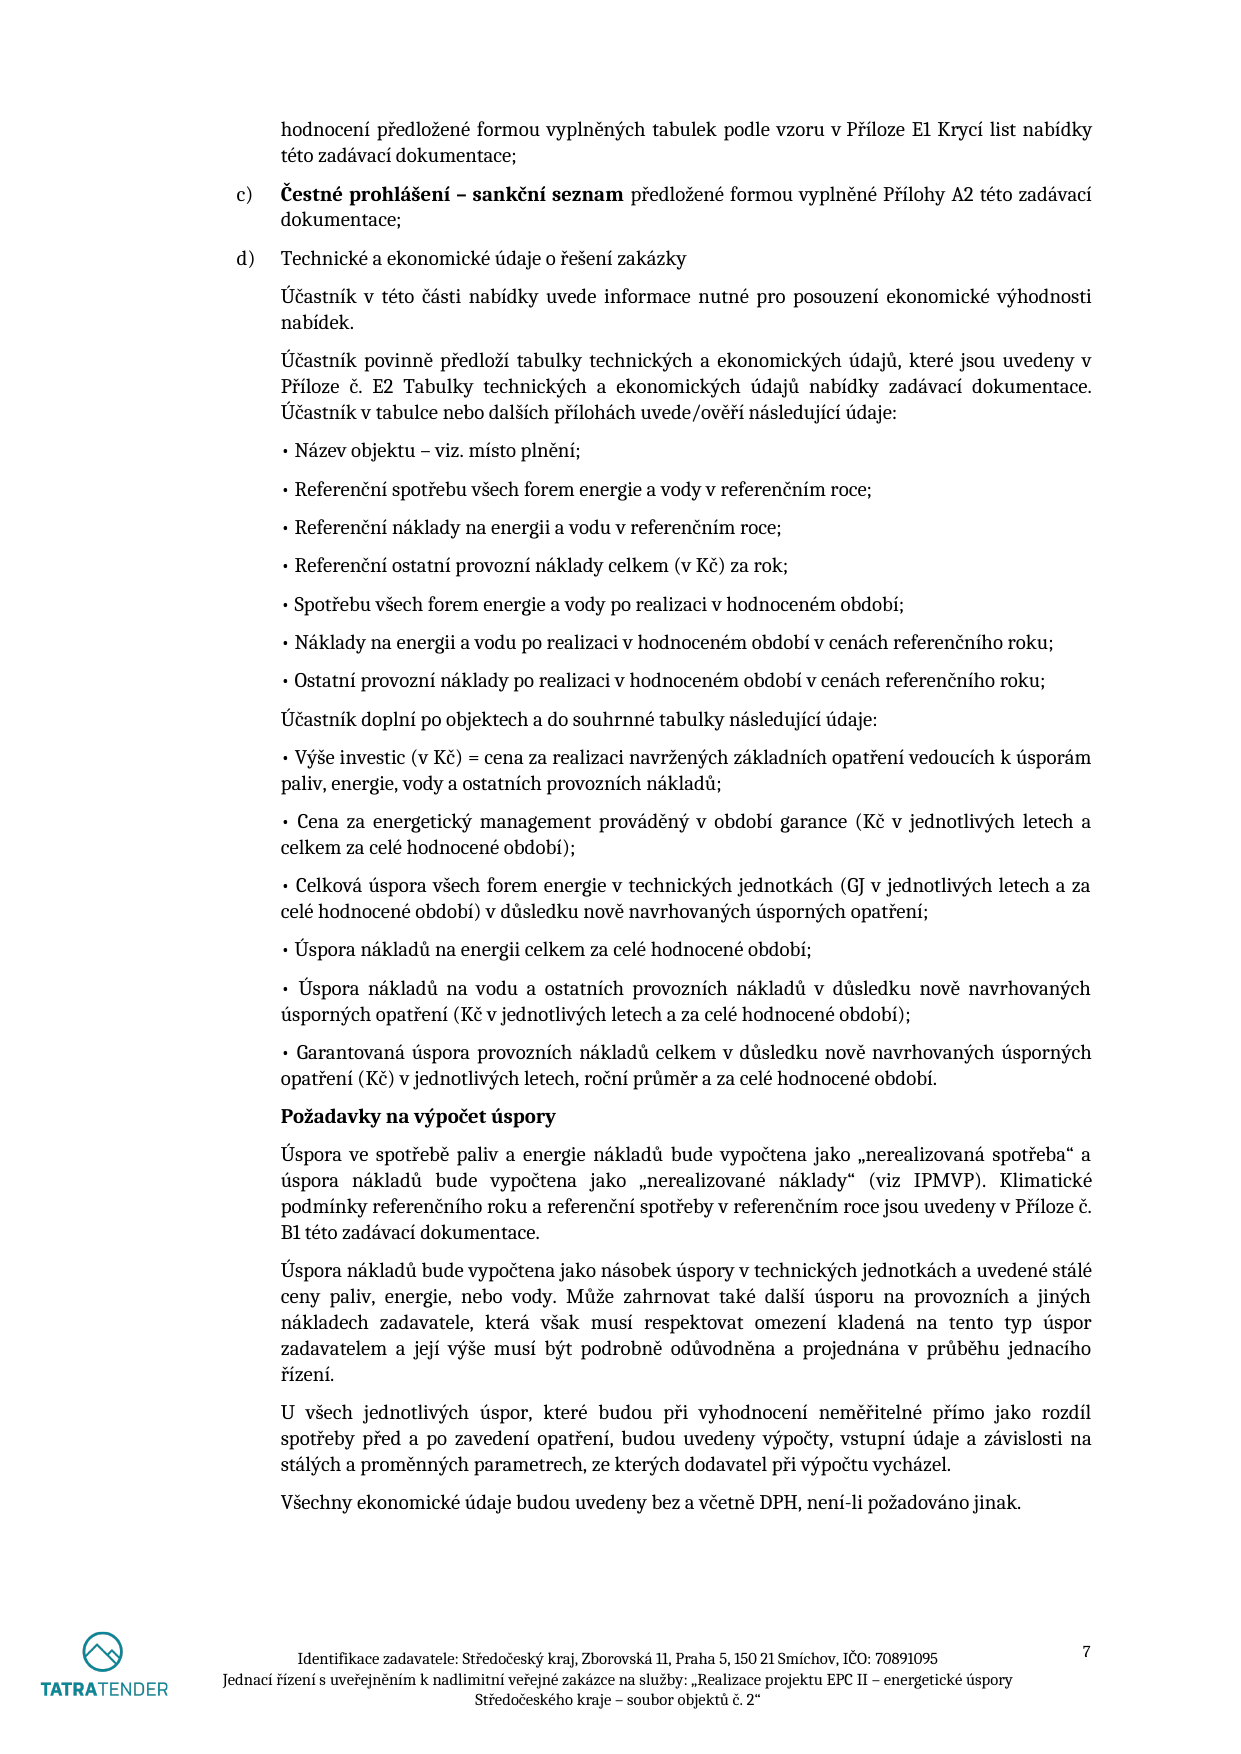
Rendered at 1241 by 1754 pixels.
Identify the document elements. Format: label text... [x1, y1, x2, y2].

text • Spotřebu všech forem energie a vody po realizaci v hodnoceném období; [281, 592, 1093, 616]
text • Referenční ostatní provozní náklady celkem (v Kč) za rok; [281, 554, 1093, 578]
text • Celková úspora všech forem energie v technických jednotkách (GJ v jednotlivých letech a za celé hodnocené období) v důsledku nově navrhovaných úsporných opatření; [281, 874, 1093, 924]
text • Garantovaná úspora provozních nákladů celkem v důsledku nově navrhovaných úsporných opatření (Kč) v jednotlivých letech, roční průměr a za celé hodnocené období. [281, 1041, 1093, 1090]
text Všechny ekonomické údaje budou uvedeny bez a včetně DPH, není-li požadováno jinak. [281, 1491, 1093, 1514]
picture [20, 1621, 188, 1710]
text Požadavky na výpočet úspory [281, 1105, 1093, 1129]
subtitle Technické a ekonomické údaje o řešení zakázky [236, 246, 1093, 270]
text • Ostatní provozní náklady po realizaci v hodnoceném období v cenách referenčního roku; [281, 669, 1093, 693]
text • Cena za energetický management prováděný v období garance (Kč v jednotlivých letech a celkem za celé hodnocené období); [281, 810, 1093, 859]
text • Úspora nákladů na energii celkem za celé hodnocené období; [281, 938, 1093, 962]
text • Náklady na energii a vodu po realizaci v hodnoceném období v cenách referenčního roku; [281, 631, 1093, 654]
text U všech jednotlivých úspor, které budou při vyhodnocení neměřitelné přímo jako rozdíl spotřeby před a po zavedení opatření, budou uvedeny výpočty, vstupní údaje a závislosti na stálých a proměnných parametrech, ze kterých dodavatel při výpočtu vycházel. [281, 1401, 1093, 1476]
subtitle Čestné prohlášení – sankční seznam předložené formou vyplněné Přílohy A2 této zadávací dokumentace; [236, 182, 1093, 232]
text • Název objektu – viz. místo plnění; [281, 439, 1093, 463]
text Úspora nákladů bude vypočtena jako násobek úspory v technických jednotkách a uvedené stálé ceny paliv, energie, nebo vody. Může zahrnovat také další úsporu na provozních a jiných nákladech zadavatele, která však musí respektovat omezení kladená na tento typ úspor zadavatelem a její výše musí být podrobně odůvodněna a projednána v průběhu jednacího řízení. [281, 1259, 1093, 1386]
text • Úspora nákladů na vodu a ostatních provozních nákladů v důsledku nově navrhovaných úsporných opatření (Kč v jednotlivých letech a za celé hodnocené období); [281, 976, 1093, 1026]
text • Referenční spotřebu všech forem energie a vody v referenčním roce; [281, 477, 1093, 501]
text Účastník povinně předloží tabulky technických a ekonomických údajů, které jsou uvedeny v Příloze č. E2 Tabulky technických a ekonomických údajů nabídky zadávací dokumentace. Účastník v tabulce nebo dalších přílohách uvede/ověří následující údaje: [281, 349, 1093, 424]
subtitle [236, 118, 1093, 168]
text Účastník doplní po objektech a do souhrnné tabulky následující údaje: [281, 707, 1093, 731]
text Účastník v této části nabídky uvede informace nutné pro posouzení ekonomické výhodnosti nabídek. [281, 285, 1093, 334]
text • Výše investic (v Kč) = cena za realizaci navržených základních opatření vedoucích k úsporám paliv, energie, vody a ostatních provozních nákladů; [281, 746, 1093, 795]
text Úspora ve spotřebě paliv a energie nákladů bude vypočtena jako „nerealizovaná spotřeba“ a úspora nákladů bude vypočtena jako „nerealizované náklady“ (viz IPMVP). Klimatické podmínky referenčního roku a referenční spotřeby v referenčním roce jsou uvedeny v Příloze č. B1 této zadávací dokumentace. [281, 1143, 1093, 1244]
text • Referenční náklady na energii a vodu v referenčním roce; [281, 516, 1093, 539]
